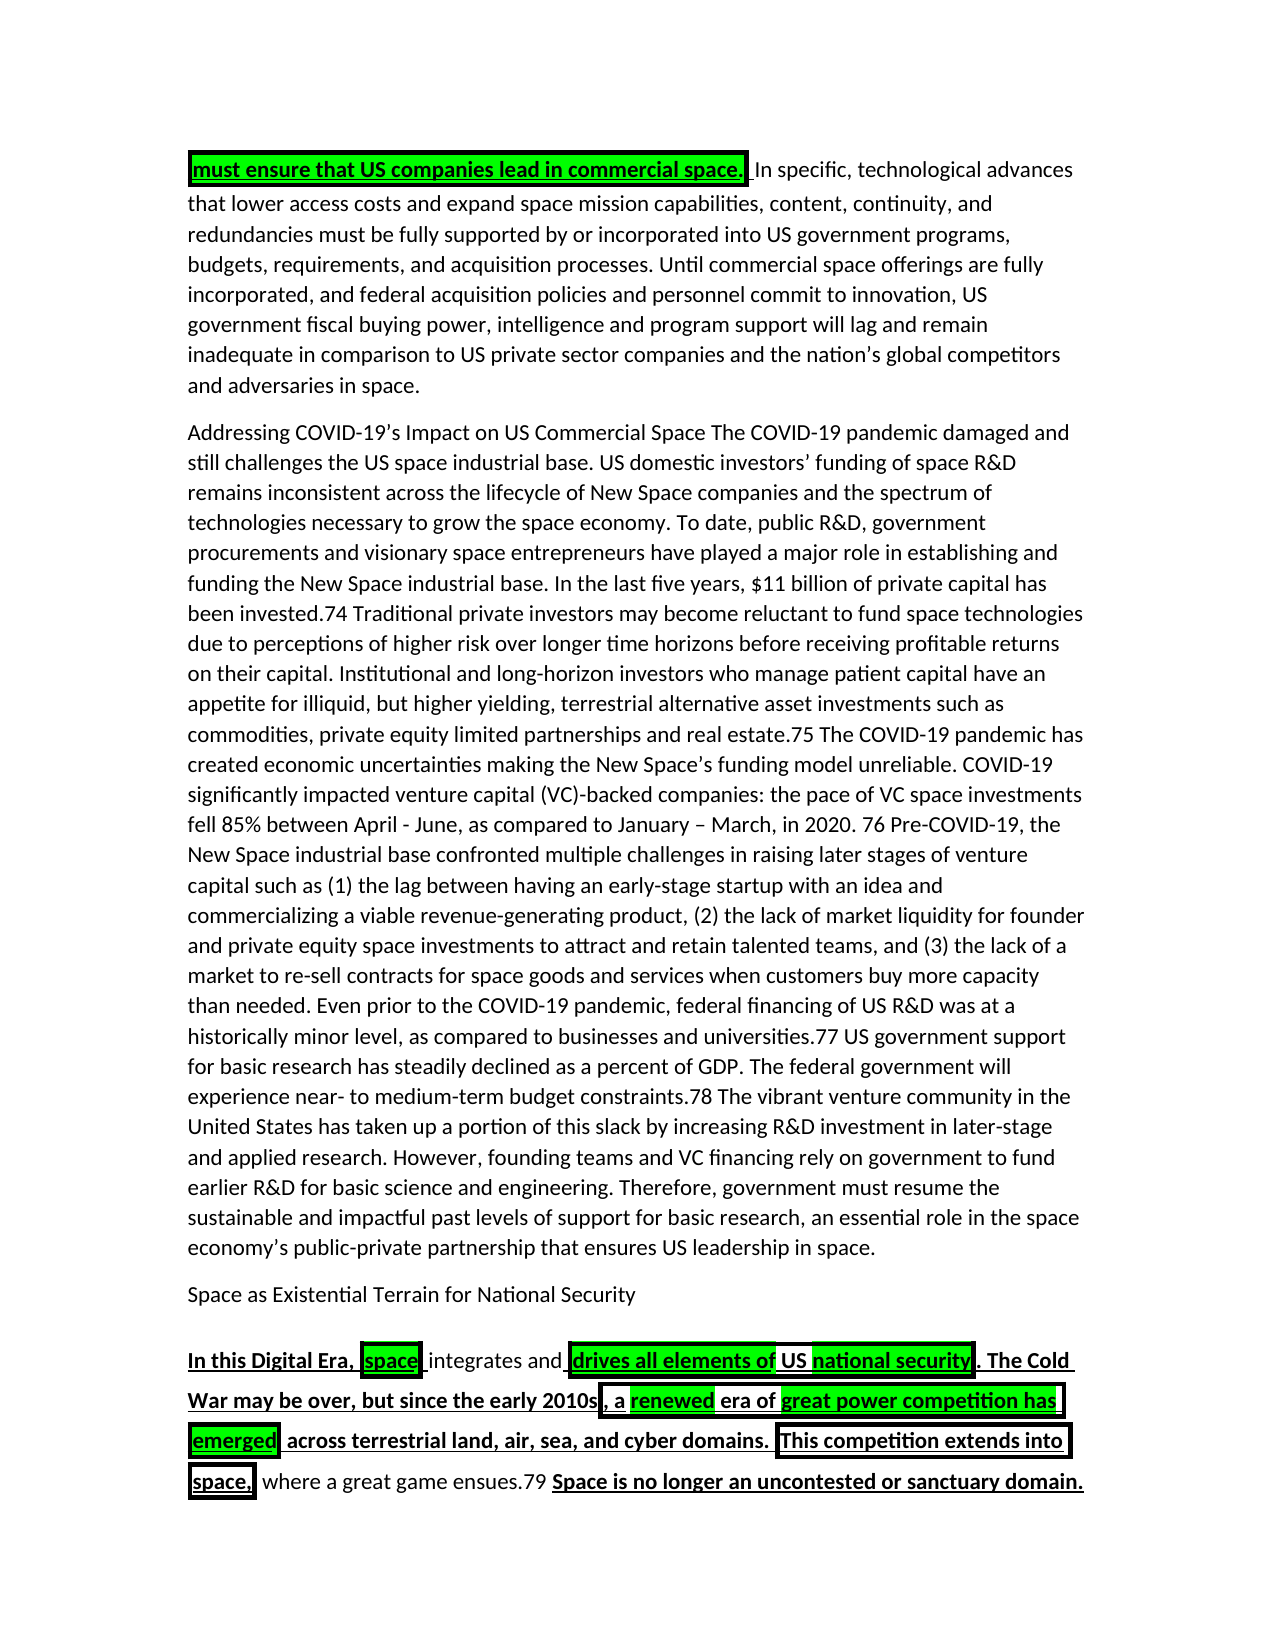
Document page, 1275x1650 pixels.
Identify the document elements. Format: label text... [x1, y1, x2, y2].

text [187, 1280, 1087, 1500]
text Addressing COVID-19’s Impact on US Commercial Space The COVID-19 pandemic damaged and still challenges the US space industrial base. US domestic investors’ funding of space R&D remains inconsistent across the lifecycle of New Space companies and the spectrum of technologies necessary to grow the space economy. To date, public R&D, government procurements and visionary space entrepreneurs have played a major role in establishing and funding the New Space industrial base. In the last five years, $11 billion of private capital has been invested.74 Traditional private investors may become reluctant to fund space technologies due to perceptions of higher risk over longer time horizons before receiving profitable returns on their capital. Institutional and long-horizon investors who manage patient capital have an appetite for illiquid, but higher yielding, terrestrial alternative asset investments such as commodities, private equity limited partnerships and real estate.75 The COVID-19 pandemic has created economic uncertainties making the New Space’s funding model unreliable. COVID-19 significantly impacted venture capital (VC)-backed companies: the pace of VC space investments fell 85% between April - June, as compared to January – March, in 2020. 76 Pre-COVID-19, the New Space industrial base confronted multiple challenges in raising later stages of venture capital such as (1) the lag between having an early-stage startup with an idea and commercializing a viable revenue-generating product, (2) the lack of market liquidity for founder and private equity space investments to attract and retain talented teams, and (3) the lack of a market to re-sell contracts for space goods and services when customers buy more capacity than needed. Even prior to the COVID-19 pandemic, federal financing of US R&D was at a historically minor level, as compared to businesses and universities.77 US government support for basic research has steadily declined as a percent of GDP. The federal government will experience near- to medium-term budget constraints.78 The vibrant venture community in the United States has taken up a portion of this slack by increasing R&D investment in later-stage and applied research. However, founding teams and VC financing rely on government to fund earlier R&D for basic science and engineering. Therefore, government must resume the sustainable and impactful past levels of support for basic research, an essential role in the space economy’s public-private partnership that ensures US leadership in space. [187, 418, 1087, 1261]
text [187, 150, 1087, 399]
